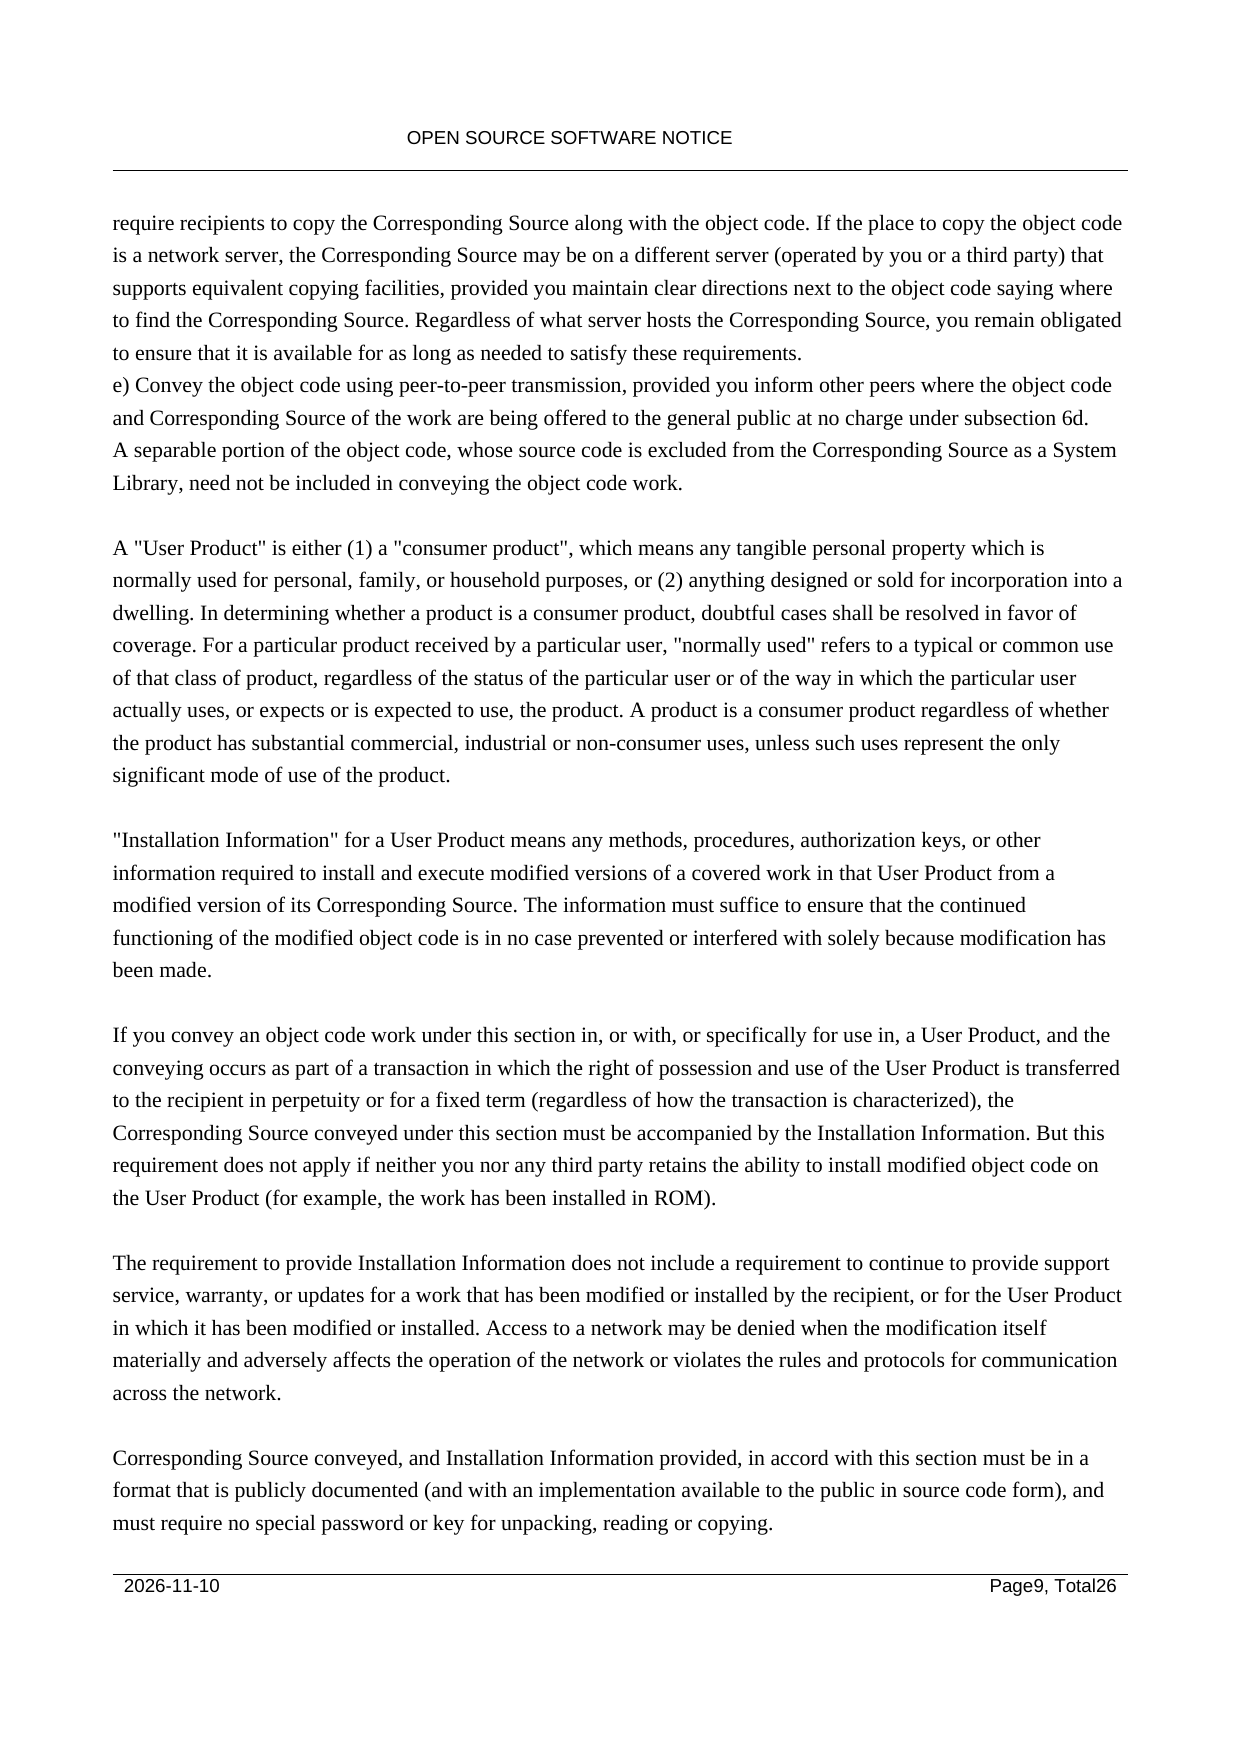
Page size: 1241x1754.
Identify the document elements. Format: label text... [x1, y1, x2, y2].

text A "User Product" is either (1) a "consumer product", which means any tangible personal property which is normally used for personal, family, or household purposes, or (2) anything designed or sold for incorporation into a dwelling. In determining whether a product is a consumer product, doubtful cases shall be resolved in favor of coverage. For a particular product received by a particular user, "normally used" refers to a typical or common use of that class of product, regardless of the status of the particular user or of the way in which the particular user actually uses, or expects or is expected to use, the product. A product is a consumer product regardless of whether the product has substantial commercial, industrial or non-consumer uses, unless such uses represent the only significant mode of use of the product. [112, 531, 1128, 791]
text Corresponding Source conveyed, and Installation Information provided, in accord with this section must be in a format that is publicly documented (and with an implementation available to the public in source code form), and must require no special password or key for unpacking, reading or copying. [112, 1441, 1128, 1539]
text If you convey an object code work under this section in, or with, or specifically for use in, a User Product, and the conveying occurs as part of a transaction in which the right of possession and use of the User Product is transferred to the recipient in perpetuity or for a fixed term (regardless of how the transaction is characterized), the Corresponding Source conveyed under this section must be accompanied by the Installation Information. But this requirement does not apply if neither you nor any third party retains the ability to install modified object code on the User Product (for example, the work has been installed in ROM). [112, 1019, 1128, 1214]
text The requirement to provide Installation Information does not include a requirement to continue to provide support service, warranty, or updates for a work that has been modified or installed by the recipient, or for the User Product in which it has been modified or installed. Access to a network may be denied when the modification itself materially and adversely affects the operation of the network or violates the rules and protocols for communication across the network. [112, 1246, 1128, 1409]
text "Installation Information" for a User Product means any methods, procedures, authorization keys, or other information required to install and execute modified versions of a covered work in that User Product from a modified version of its Corresponding Source. The information must suffice to ensure that the continued functioning of the modified object code is in no case prevented or interfered with solely because modification has been made. [112, 824, 1128, 986]
text A separable portion of the object code, whose source code is excluded from the Corresponding Source as a System Library, need not be included in conveying the object code work. [112, 434, 1128, 499]
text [112, 206, 1128, 369]
text e) Convey the object code using peer-to-peer transmission, provided you inform other peers where the object code and Corresponding Source of the work are being offered to the general public at no charge under subsection 6d. [112, 369, 1128, 434]
